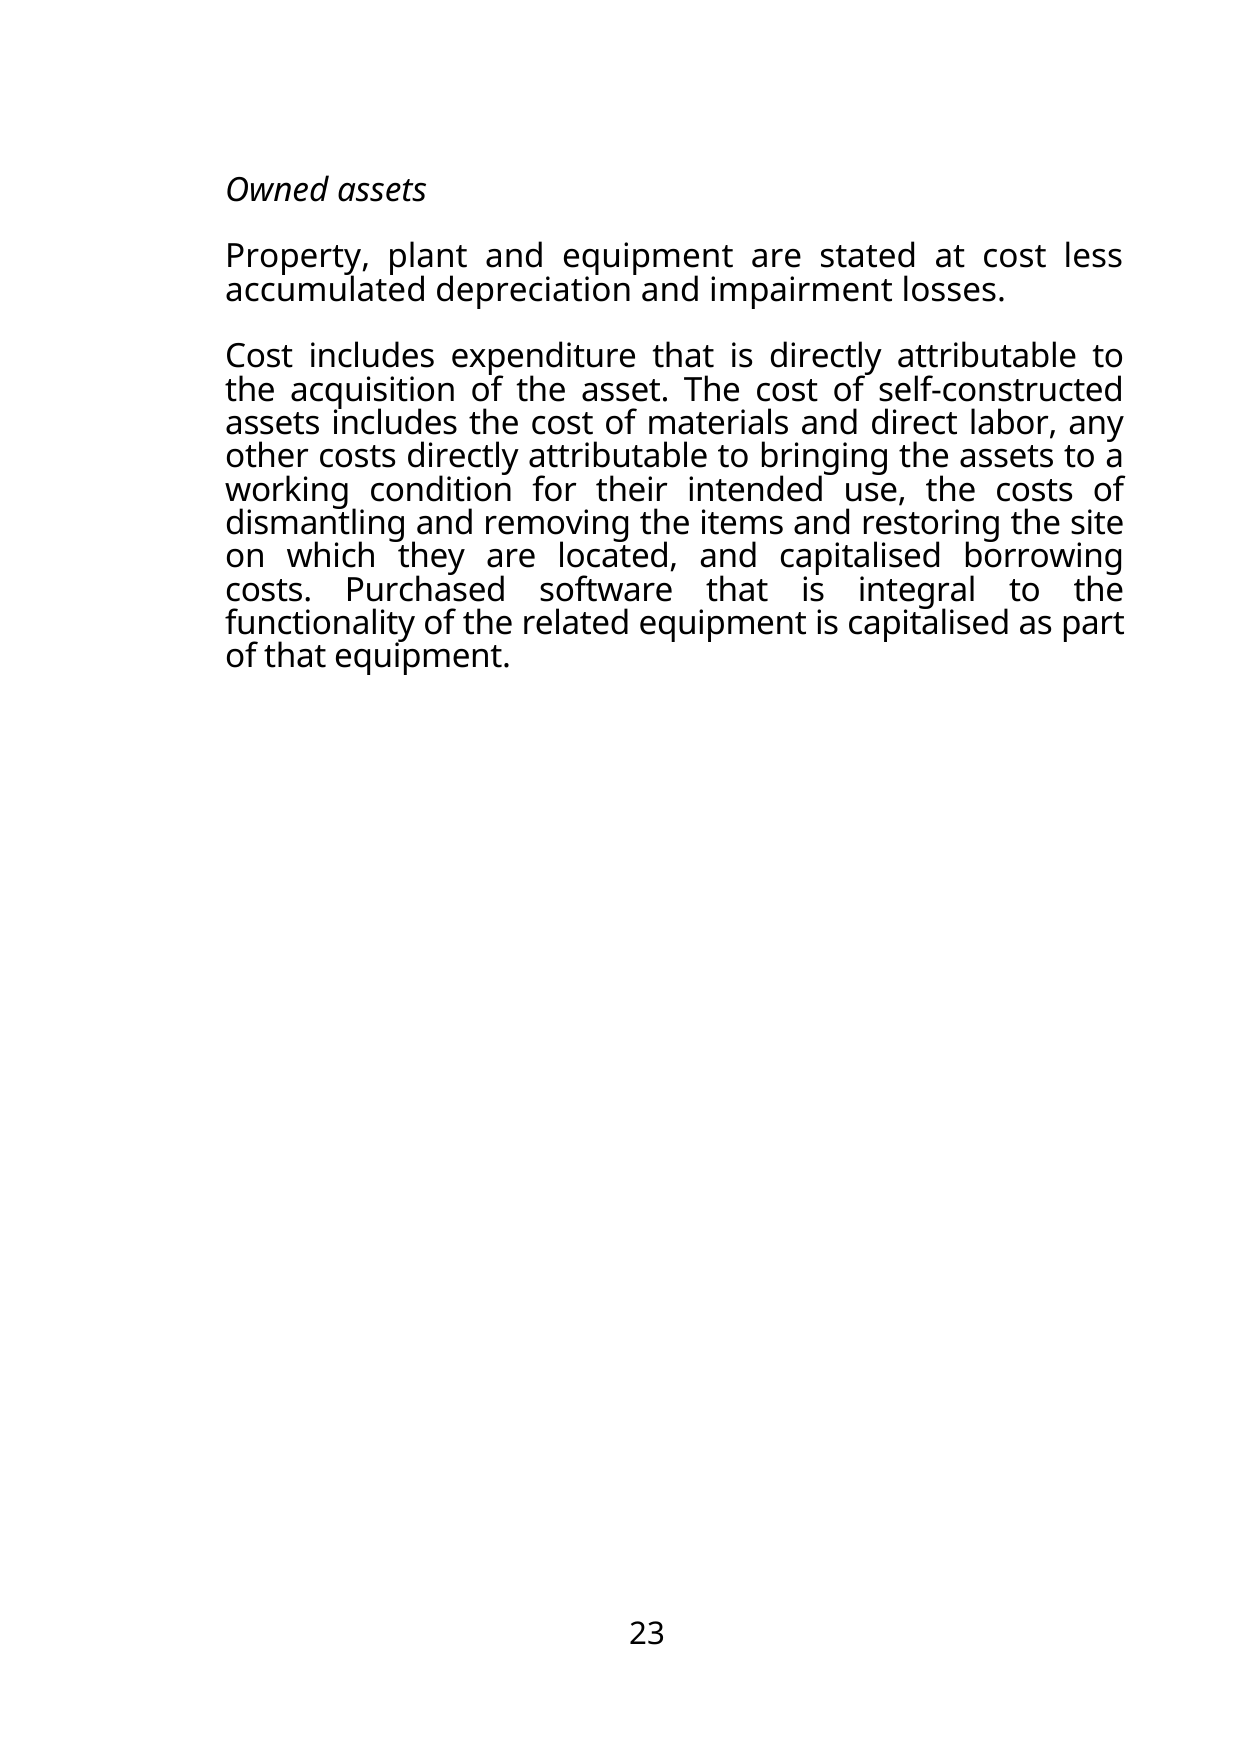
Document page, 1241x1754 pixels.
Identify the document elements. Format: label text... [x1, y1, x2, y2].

text Property, plant and equipment are stated at cost less accumulated depreciation and impairment losses. [225, 241, 1125, 308]
text Owned assets [225, 174, 1125, 208]
text Cost includes expenditure that is directly attributable to the acquisition of the asset. The cost of self-constructed assets includes the cost of materials and direct labor, any other costs directly attributable to bringing the assets to a working condition for their intended use, the costs of dismantling and removing the items and restoring the site on which they are located, and capitalised borrowing costs. Purchased software that is integral to the functionality of the related equipment is capitalised as part of that equipment. [225, 341, 1125, 674]
